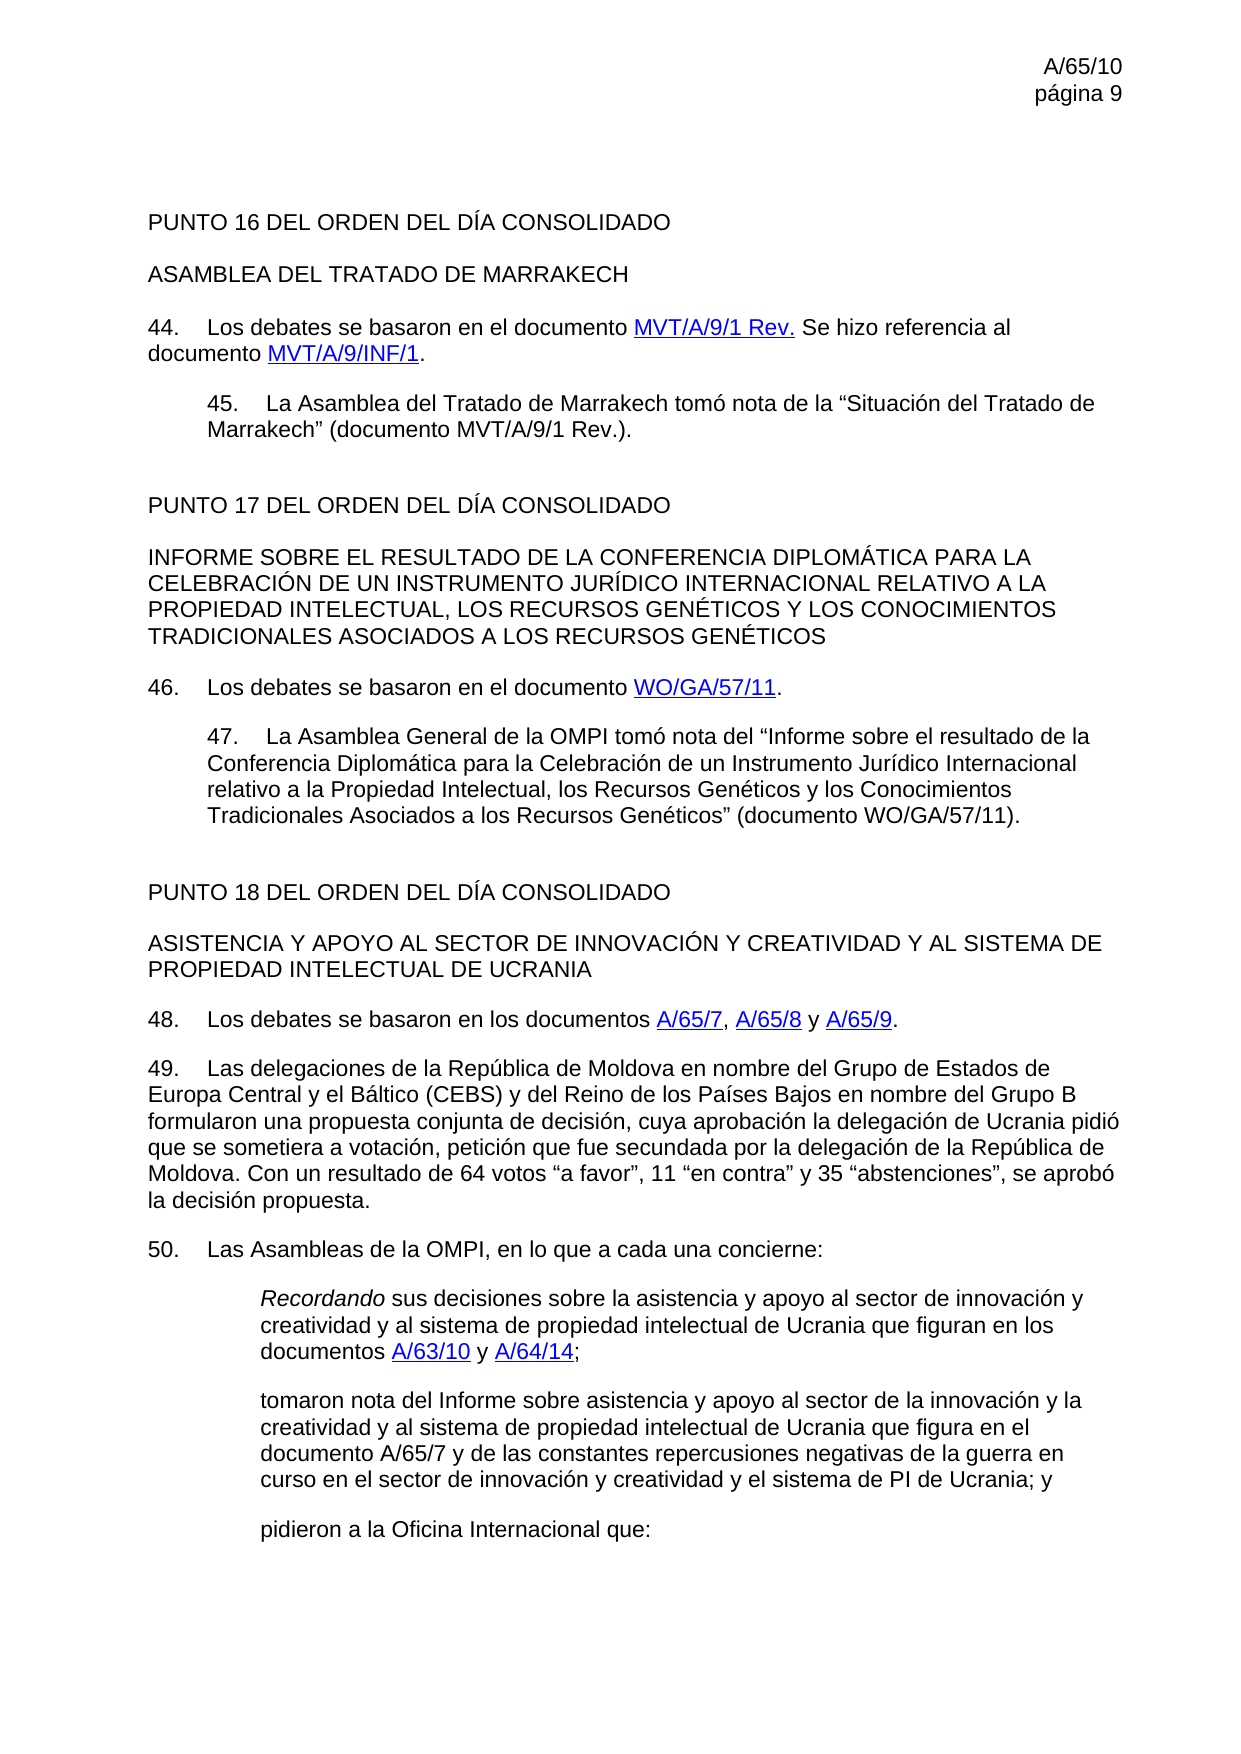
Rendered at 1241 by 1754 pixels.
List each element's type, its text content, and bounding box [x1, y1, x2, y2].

text ASISTENCIA Y APOYO AL SECTOR DE INNOVACIÓN Y CREATIVIDAD Y AL SISTEMA DE PROPIEDAD INTELECTUAL DE UCRANIA [148, 930, 1122, 983]
subtitle INFORME SOBRE EL RESULTADO DE LA CONFERENCIA DIPLOMÁTICA PARA LA CELEBRACIÓN DE UN INSTRUMENTO JURÍDICO INTERNACIONAL RELATIVO A LA PROPIEDAD INTELECTUAL, LOS RECURSOS GENÉTICOS Y LOS CONOCIMIENTOS TRADICIONALES ASOCIADOS A LOS RECURSOS GENÉTICOS [148, 544, 1122, 649]
text La Asamblea General de la OMPI tomó nota del “Informe sobre el resultado de la Conferencia Diplomática para la Celebración de un Instrumento Jurídico Internacional relativo a la Propiedad Intelectual, los Recursos Genéticos y los Conocimientos Tradicionales Asociados a los Recursos Genéticos” (documento WO/GA/57/11). [207, 723, 1122, 829]
text Los debates se basaron en los documentos A/65/7, A/65/8 y A/65/9. [148, 1006, 1122, 1032]
subtitle PUNTO 18 DEL ORDEN DEL DÍA CONSOLIDADO [148, 879, 1122, 905]
text Las delegaciones de la República de Moldova en nombre del Grupo de Estados de Europa Central y el Báltico (CEBS) y del Reino de los Países Bajos en nombre del Grupo B formularon una propuesta conjunta de decisión, cuya aprobación la delegación de Ucrania pidió que se sometiera a votación, petición que fue secundada por la delegación de la República de Moldova. Con un resultado de 64 votos “a favor”, 11 “en contra” y 35 “abstenciones”, se aprobó la decisión propuesta. [148, 1055, 1122, 1213]
subtitle PUNTO 17 DEL ORDEN DEL DÍA CONSOLIDADO [148, 492, 1122, 519]
text Recordando sus decisiones sobre la asistencia y apoyo al sector de innovación y creatividad y al sistema de propiedad intelectual de Ucrania que figuran en los documentos A/63/10 y A/64/14; [260, 1285, 1122, 1364]
text tomaron nota del Informe sobre asistencia y apoyo al sector de la innovación y la creatividad y al sistema de propiedad intelectual de Ucrania que figura en el documento A/65/7 y de las constantes repercusiones negativas de la guerra en curso en el sector de innovación y creatividad y el sistema de PI de Ucrania; y [260, 1387, 1122, 1493]
text Las Asambleas de la OMPI, en lo que a cada una concierne: [148, 1236, 1122, 1262]
text Los debates se basaron en el documento WO/GA/57/11. [148, 674, 1122, 700]
text La Asamblea del Tratado de Marrakech tomó nota de la “Situación del Tratado de Marrakech” (documento MVT/A/9/1 Rev.). [207, 389, 1122, 442]
text PUNTO 16 DEL ORDEN DEL DÍA CONSOLIDADO Asamblea del Tratado de Marrakech [148, 208, 1122, 288]
text Los debates se basaron en el documento MVT/A/9/1 Rev. Se hizo referencia al documento MVT/A/9/INF/1. [148, 314, 1122, 367]
text pidieron a la Oficina Internacional que: [260, 1516, 1122, 1542]
